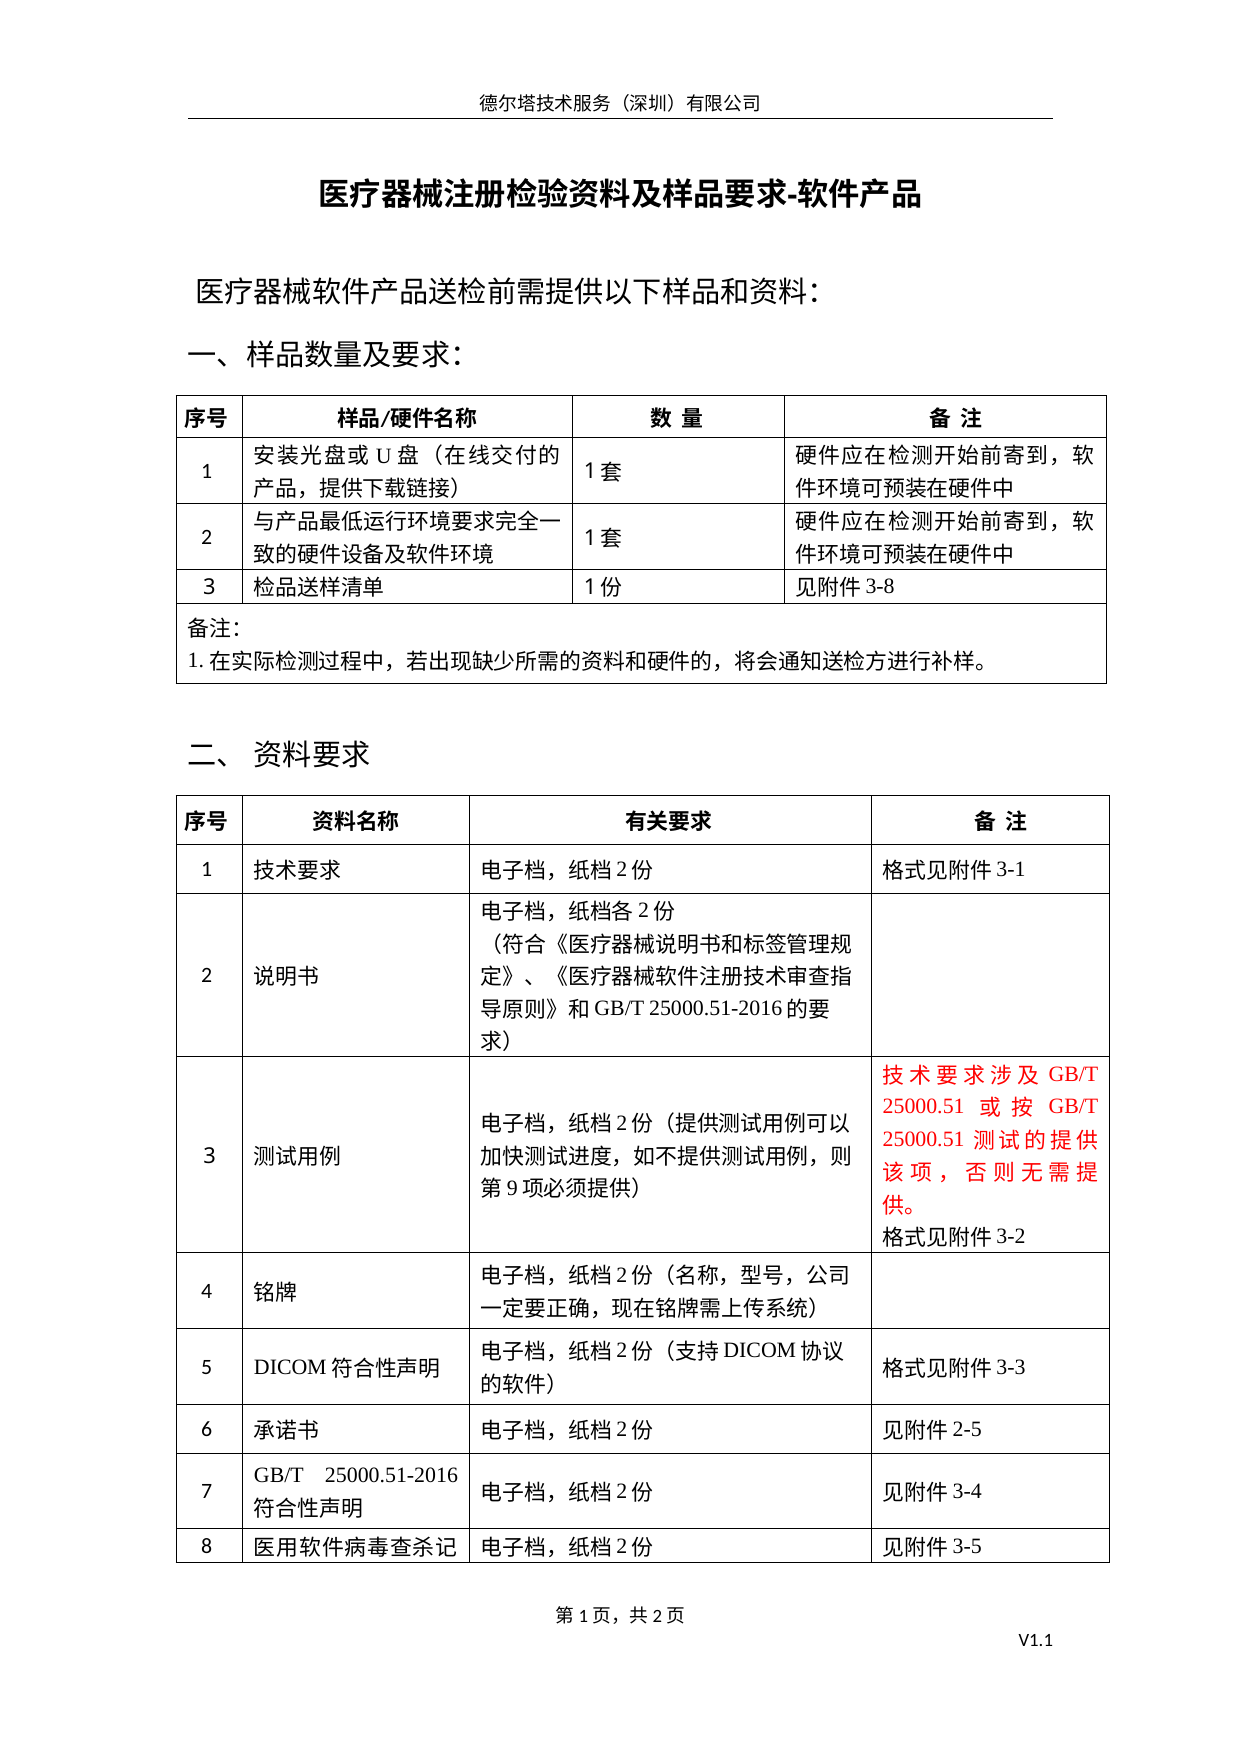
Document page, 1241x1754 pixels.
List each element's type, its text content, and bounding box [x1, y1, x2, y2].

table_cell 1份 [573, 570, 784, 602]
table_cell 技术要求涉及GB/T 25000.51或按GB/T 25000.51测试的提供该项，否则无需提供。 格式见附件3-2 [872, 1057, 1109, 1252]
table_cell 3 [177, 1057, 242, 1252]
table_header 数 量 [573, 396, 784, 437]
table_header 备 注 [872, 796, 1109, 844]
table_cell 铭牌 [243, 1253, 469, 1328]
table_cell 硬件应在检测开始前寄到，软件环境可预装在硬件中 [785, 438, 1106, 503]
table_header 有关要求 [470, 796, 871, 844]
table_cell 电子档，纸档2份 [470, 1454, 871, 1528]
table_cell 安装光盘或U盘（在线交付的产品，提供下载链接） [243, 438, 572, 503]
table_cell 1 [177, 438, 242, 503]
list 资料要求 [187, 732, 1053, 774]
table_cell 与产品最低运行环境要求完全一致的硬件设备及软件环境 [243, 504, 572, 569]
table_cell 见附件3-5 [872, 1529, 1109, 1562]
table_cell 4 [177, 1253, 242, 1328]
table_cell 备注： 在实际检测过程中，若出现缺少所需的资料和硬件的，将会通知送检方进行补样。 [177, 604, 1106, 683]
list 样品数量及要求： [187, 332, 1053, 374]
table_header 资料名称 [243, 796, 469, 844]
table_cell 测试用例 [243, 1057, 469, 1252]
table_cell 格式见附件3-1 [872, 845, 1109, 893]
table_header 序号 [177, 396, 242, 437]
table_cell 3 [177, 570, 242, 602]
table_cell 电子档，纸档2份 [470, 1529, 871, 1562]
table_cell 5 [177, 1329, 242, 1404]
table_cell 医用软件病毒查杀记录（嵌入式软件除外） [243, 1529, 469, 1562]
table_cell 格式见附件3-3 [872, 1329, 1109, 1404]
table_cell 8 [177, 1529, 242, 1562]
table_header 序号 [177, 796, 242, 844]
table_cell 1 [177, 845, 242, 893]
text 医疗器械注册检验资料及样品要求-软件产品 [187, 160, 1053, 214]
table_cell 电子档，纸档2份（支持DICOM协议的软件） [470, 1329, 871, 1404]
table_cell 电子档，纸档2份 [470, 845, 871, 893]
table_cell [872, 894, 1109, 1056]
table_cell 电子档，纸档2份（名称，型号，公司一定要正确，现在铭牌需上传系统） [470, 1253, 871, 1328]
table_header 备 注 [785, 396, 1106, 437]
table_cell 见附件3-8 [785, 570, 1106, 602]
table_cell 2 [177, 504, 242, 569]
table_cell 7 [177, 1454, 242, 1528]
table_cell 见附件2-5 [872, 1405, 1109, 1452]
table_cell 1套 [573, 438, 784, 503]
table_cell 电子档，纸档2份（提供测试用例可以加快测试进度，如不提供测试用例，则第9项必须提供） [470, 1057, 871, 1252]
table_cell DICOM符合性声明 [243, 1329, 469, 1404]
table_cell 硬件应在检测开始前寄到，软件环境可预装在硬件中 [785, 504, 1106, 569]
table_cell 电子档，纸档各2份 （符合《医疗器械说明书和标签管理规定》、《医疗器械软件注册技术审查指导原则》和GB/T 25000.51-2016的要求） [470, 894, 871, 1056]
text 医疗器械软件产品送检前需提供以下样品和资料： [187, 268, 1053, 311]
table_cell 6 [177, 1405, 242, 1452]
table_cell 承诺书 [243, 1405, 469, 1452]
table_cell [872, 1253, 1109, 1328]
table_cell 2 [177, 894, 242, 1056]
table_header 样品/硬件名称 [243, 396, 572, 437]
table_cell 说明书 [243, 894, 469, 1056]
table_cell 1套 [573, 504, 784, 569]
table_cell 检品送样清单 [243, 570, 572, 602]
table_cell 见附件3-4 [872, 1454, 1109, 1528]
table_cell GB/T 25000.51-2016符合性声明 [243, 1454, 469, 1528]
table_cell 技术要求 [243, 845, 469, 893]
table_cell 电子档，纸档2份 [470, 1405, 871, 1452]
